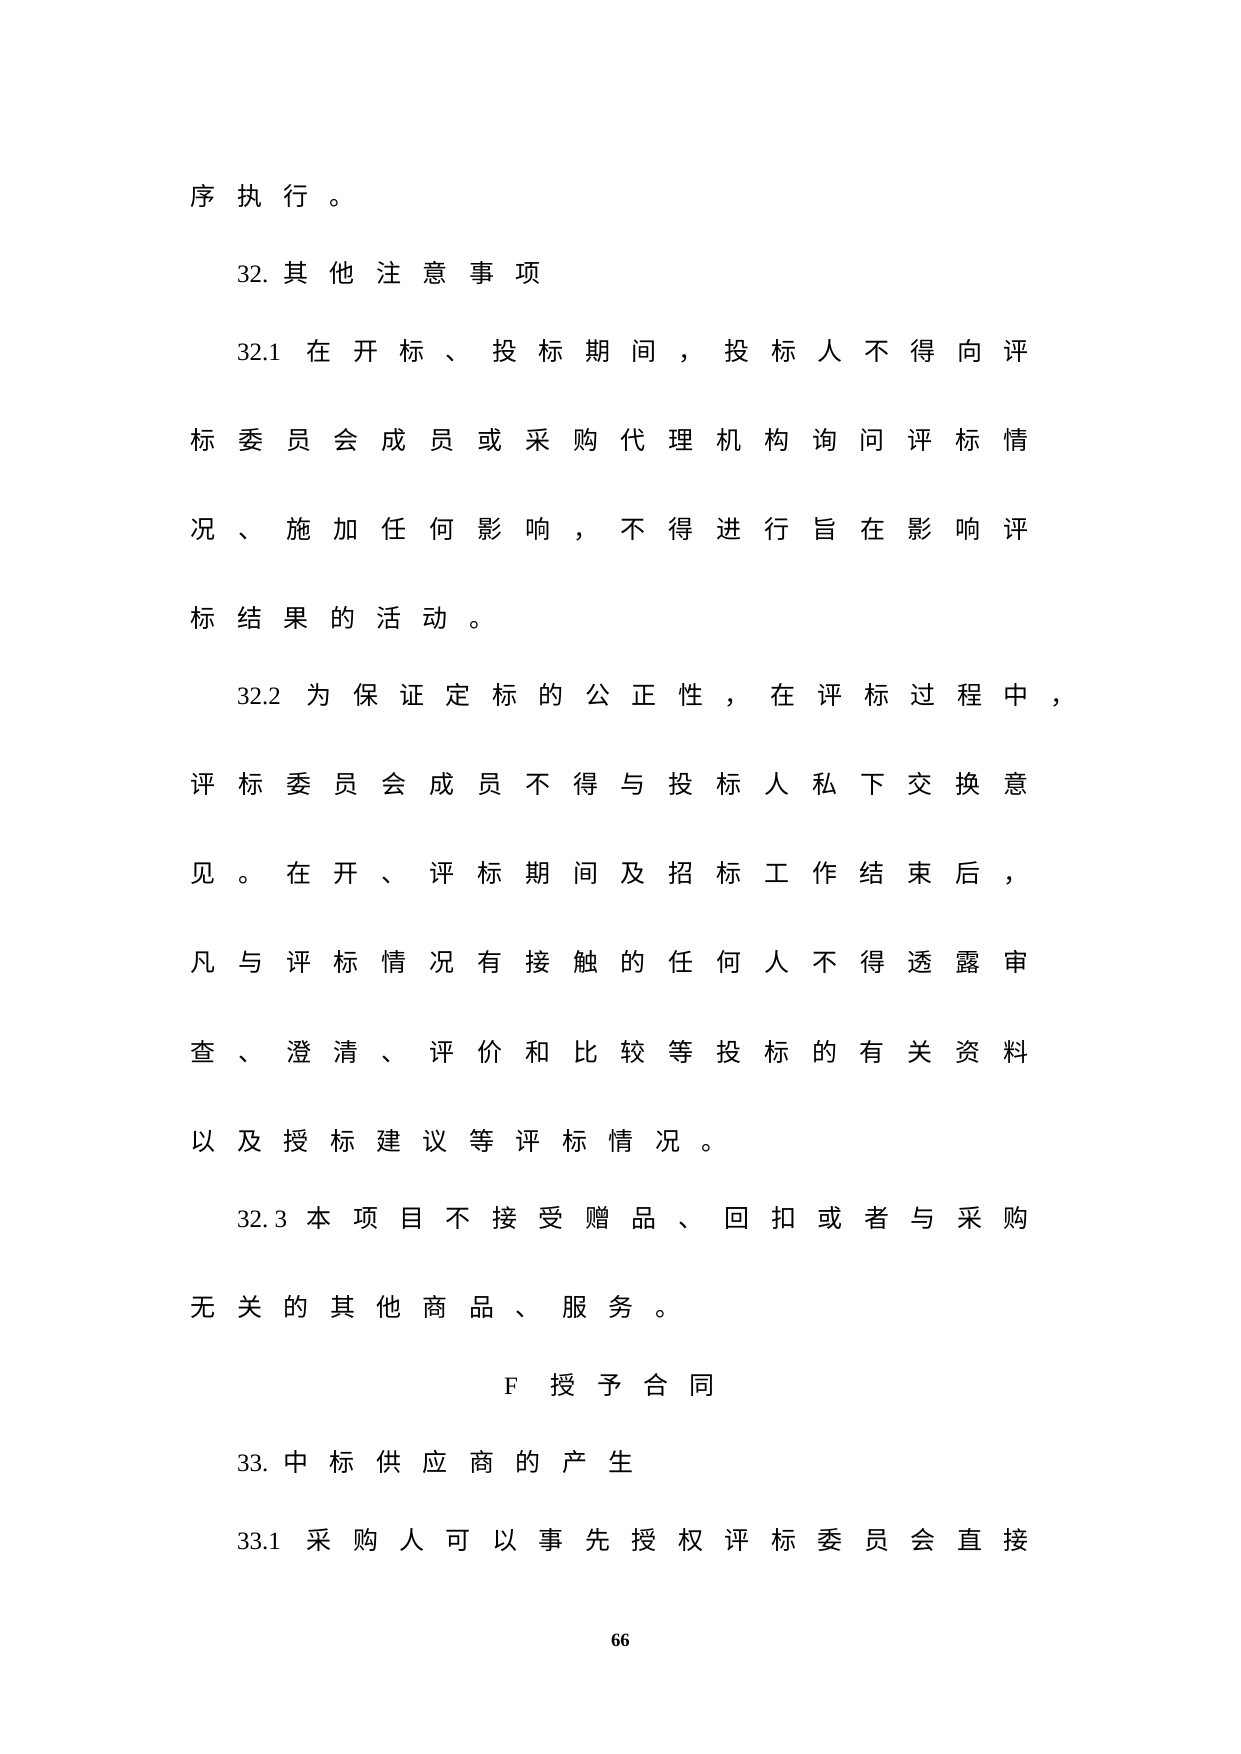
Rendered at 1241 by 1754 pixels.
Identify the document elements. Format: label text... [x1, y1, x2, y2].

text 32. 3 本项目不接受赠品、回扣或者与采购无关的其他商品、服务。 [190, 1187, 1050, 1335]
text F 授予合同 [190, 1353, 1050, 1413]
text 32.1 在开标、投标期间，投标人不得向评标委员会成员或采购代理机构询问评标情况、施加任何影响，不得进行旨在影响评标结果的活动。 [190, 319, 1050, 646]
text 32. 其他注意事项 [190, 242, 1050, 301]
text 32.2 为保证定标的公正性，在评标过程中，评标委员会成员不得与投标人私下交换意见。在开、评标期间及招标工作结束后，凡与评标情况有接触的任何人不得透露审查、澄清、评价和比较等投标的有关资料以及授标建议等评标情况。 [190, 664, 1050, 1169]
text 33. 中标供应商的产生 [190, 1431, 1050, 1490]
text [190, 1508, 1050, 1568]
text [190, 164, 1050, 224]
